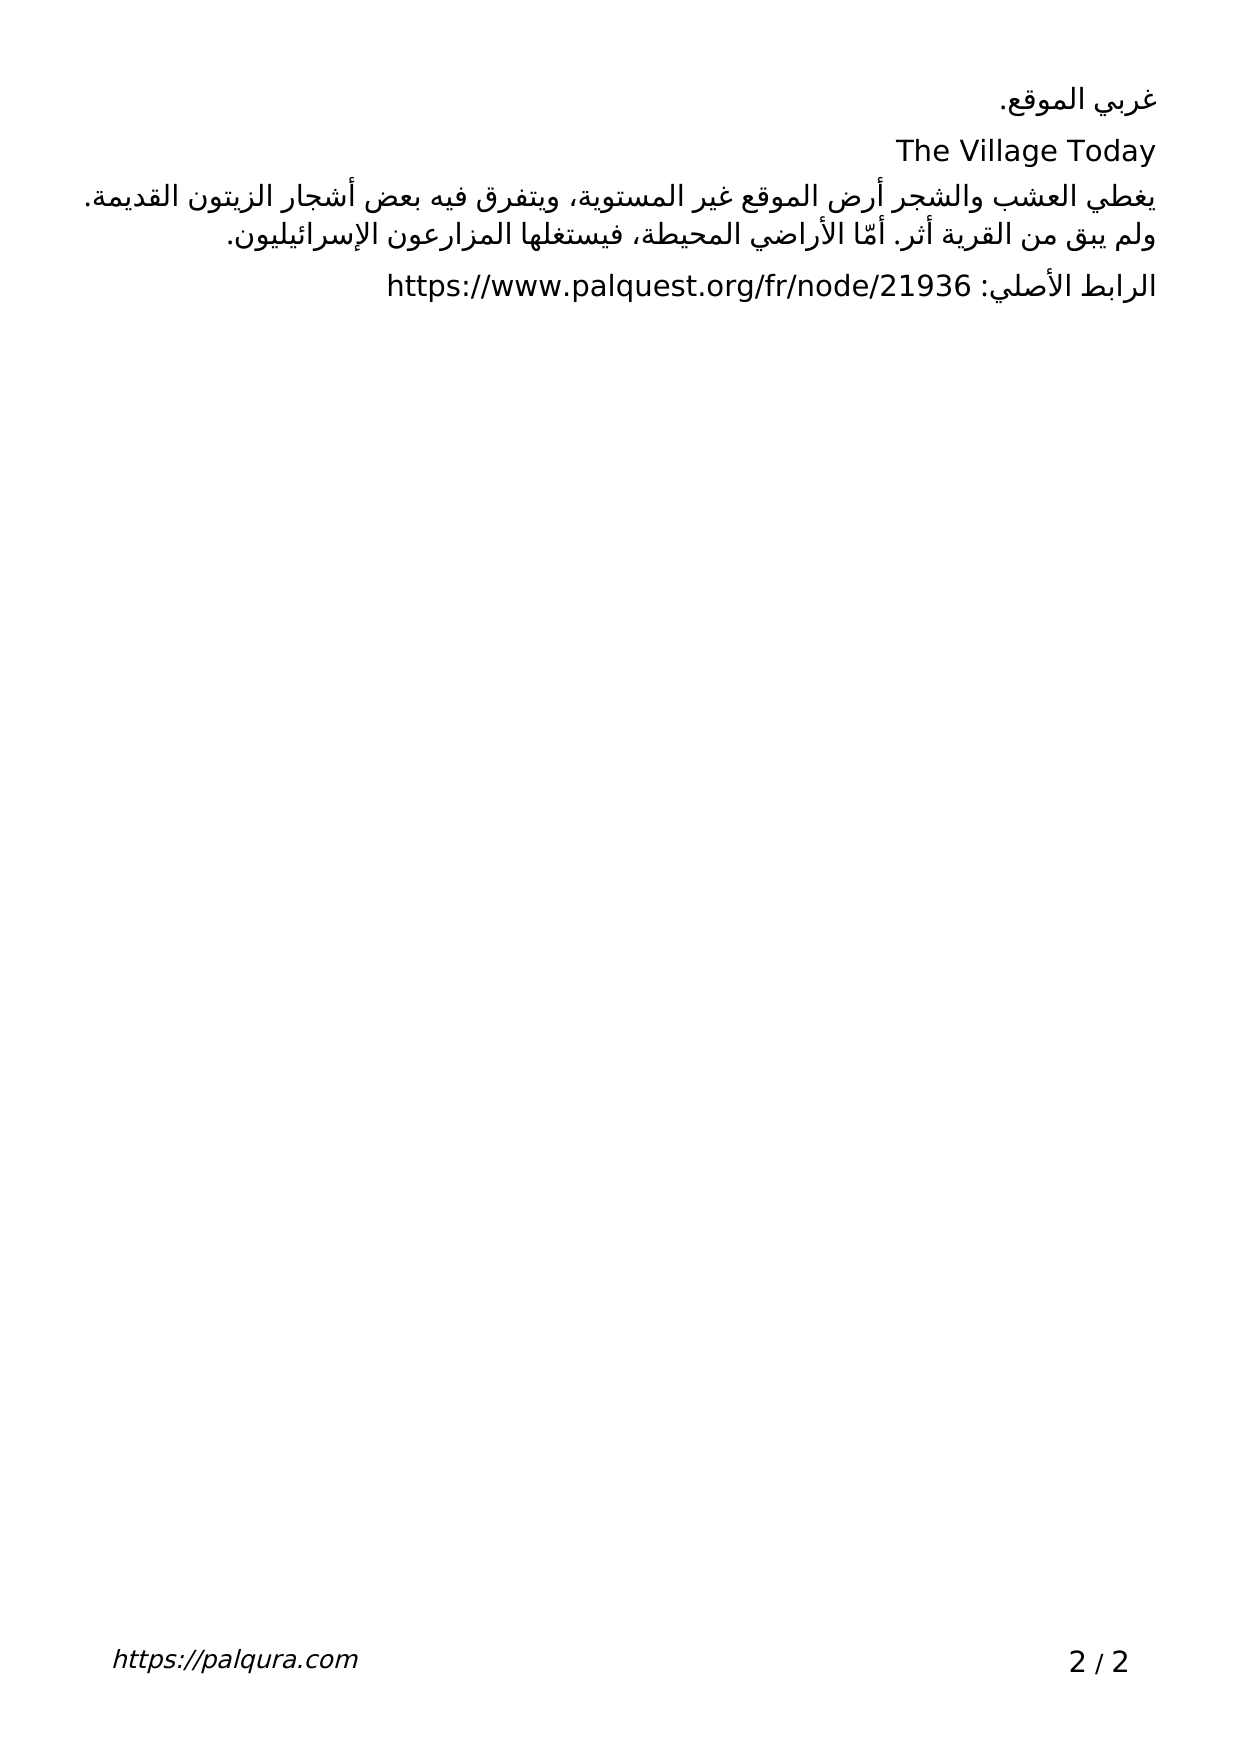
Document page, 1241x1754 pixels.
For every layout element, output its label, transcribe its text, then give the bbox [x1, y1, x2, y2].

text الرابط الأصلي: https://www.palquest.org/fr/node/21936 [83, 269, 1157, 308]
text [83, 83, 1157, 121]
text يغطي العشب والشجر أرض الموقع غير المستوية، ويتفرق فيه بعض أشجار الزيتون القديمة. ولم يبق من القرية أثر. أمّا الأراضي المحيطة، فيستغلها المزارعون الإسرائيليون. [83, 180, 1157, 256]
text The Village Today [83, 134, 1157, 168]
